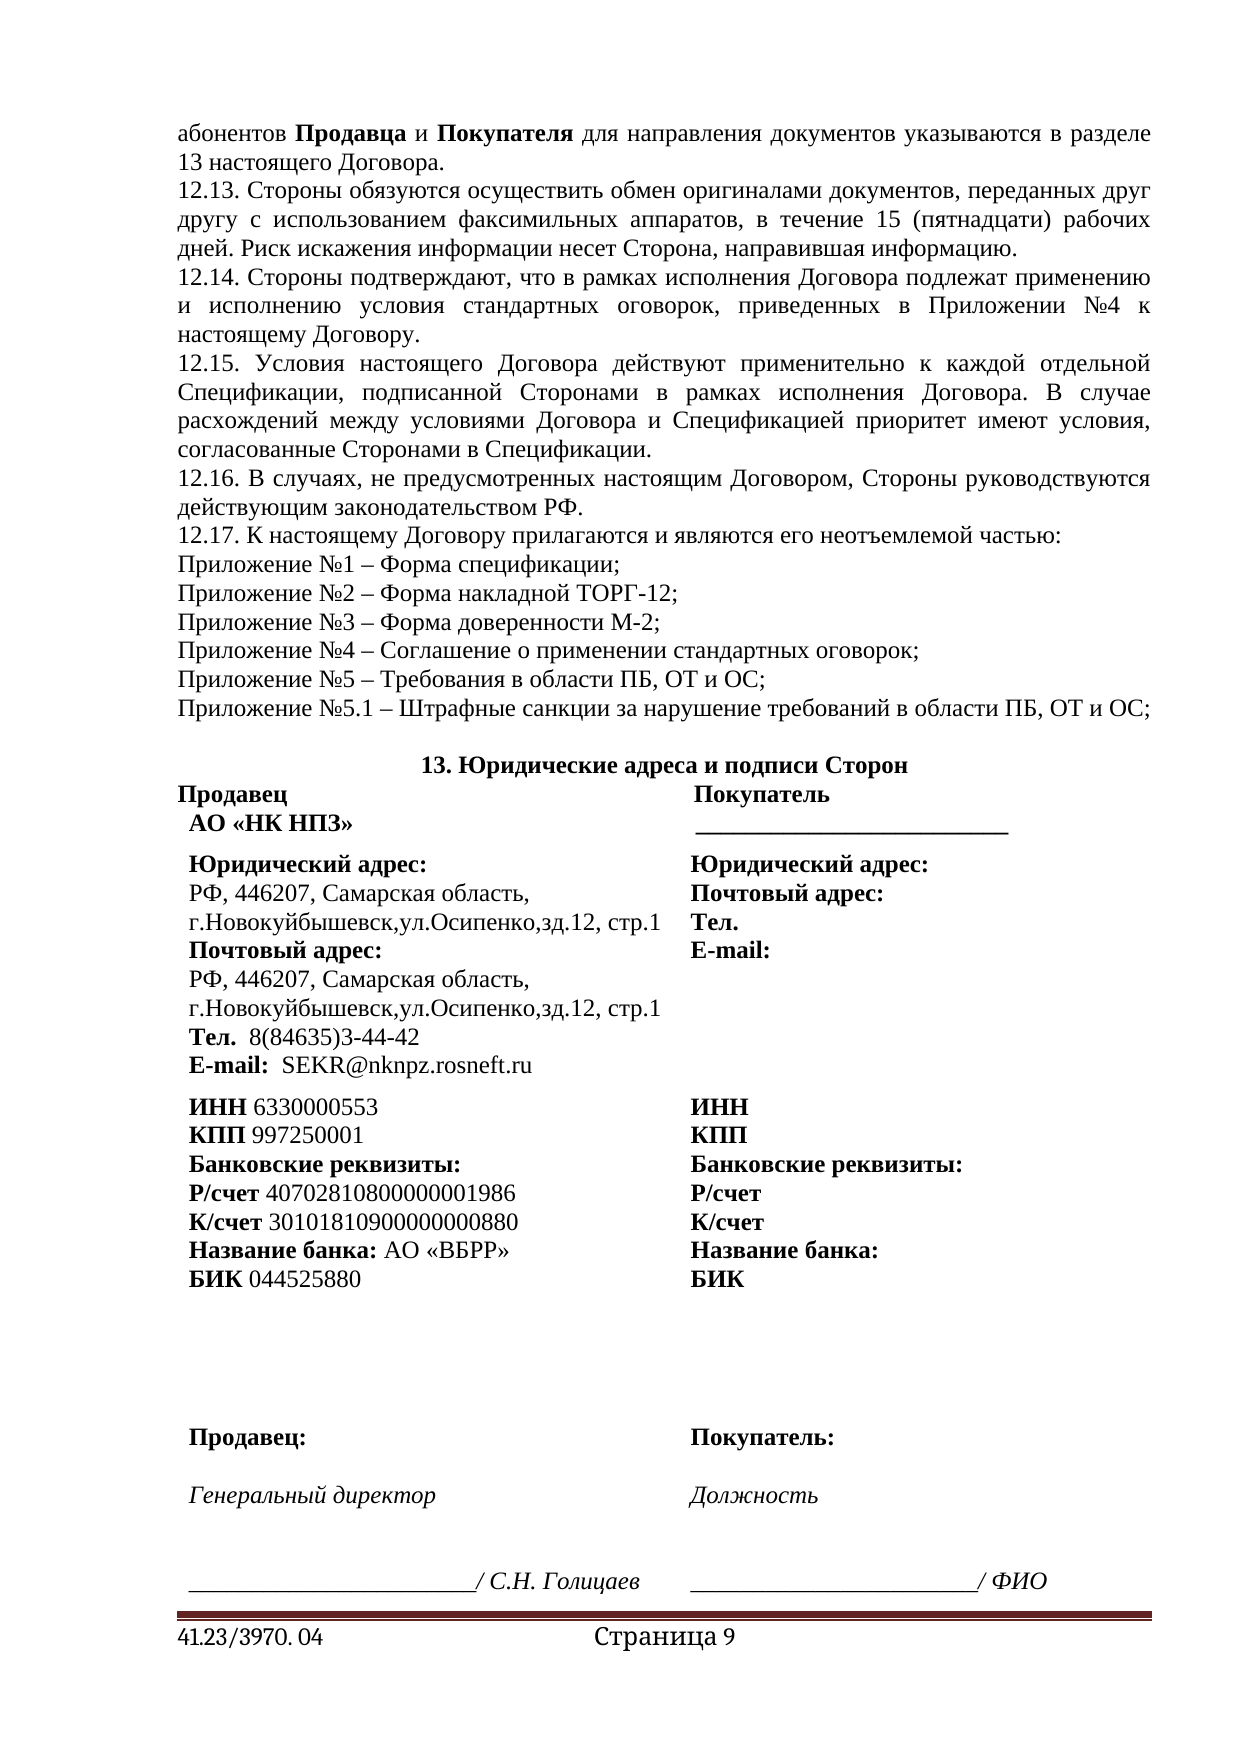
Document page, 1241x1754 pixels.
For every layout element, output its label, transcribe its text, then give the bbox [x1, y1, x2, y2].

text 12.15. Условия настоящего Договора действуют применительно к каждой отдельной Спецификации, подписанной Сторонами в рамках исполнения Договора. В случае расхождений между условиями Договора и Спецификацией приоритет имеют условия, согласованные Сторонами в Спецификации. [177, 348, 1152, 463]
text 12.14. Стороны подтверждают, что в рамках исполнения Договора подлежат применению и исполнению условия стандартных оговорок, приведенных в Приложении №4 к настоящему Договору. [177, 262, 1152, 348]
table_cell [177, 1423, 679, 1611]
text 12.17. К настоящему Договору прилагаются и являются его неотъемлемой частью: [177, 521, 1152, 549]
text 13. Юридические адреса и подписи Сторон [177, 751, 1152, 779]
text Приложение №3 – Форма доверенности М-2; [177, 607, 1152, 636]
table_header АО «НК НПЗ» Юридический адрес: РФ, 446207, Самарская область, г.Новокуйбышевск,ул.Осипенко,зд.12, стр.1 Почтовый адрес: РФ, 446207, Самарская область, г.Новокуйбышевск,ул.Осипенко,зд.12, стр.1 Тел. 8(84635)3-44-42 E-mail: SEKR@nknpz.rosneft.ru [177, 808, 679, 1092]
text Приложение №1 – Форма спецификации; [177, 549, 1152, 578]
text 12.16. В случаях, не предусмотренных настоящим Договором, Стороны руководствуются действующим законодательством РФ. [177, 463, 1152, 521]
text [177, 118, 1152, 176]
text Приложение №2 – Форма накладной ТОРГ-12; [177, 578, 1152, 607]
table_cell ИНН 6330000553 КПП 997250001 Банковские реквизиты: Р/счет 40702810800000001986 К/счет 30101810900000000880 Название банка: АО «ВБРР» БИК 044525880 [177, 1092, 679, 1422]
table_cell ИНН КПП Банковские реквизиты: Р/счет К/счет Название банка: БИК [679, 1092, 1204, 1422]
text Приложение №5.1 – Штрафные санкции за нарушение требований в области ПБ, ОТ и ОС; [177, 693, 1152, 722]
text 12.13. Стороны обязуются осуществить обмен оригиналами документов, переданных друг другу с использованием факсимильных аппаратов, в течение 15 (пятнадцати) рабочих дней. Риск искажения информации несет Сторона, направившая информацию. [177, 176, 1152, 262]
text Продавец Покупатель [177, 779, 1152, 808]
text Приложение №4 – Соглашение о применении стандартных оговорок; [177, 636, 1152, 664]
text Приложение №5 – Требования в области ПБ, ОТ и ОС; [177, 664, 1152, 693]
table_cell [679, 1423, 1204, 1611]
table_header _________________________ Юридический адрес: Почтовый адрес: Тел. E-mail: [679, 808, 1204, 1092]
